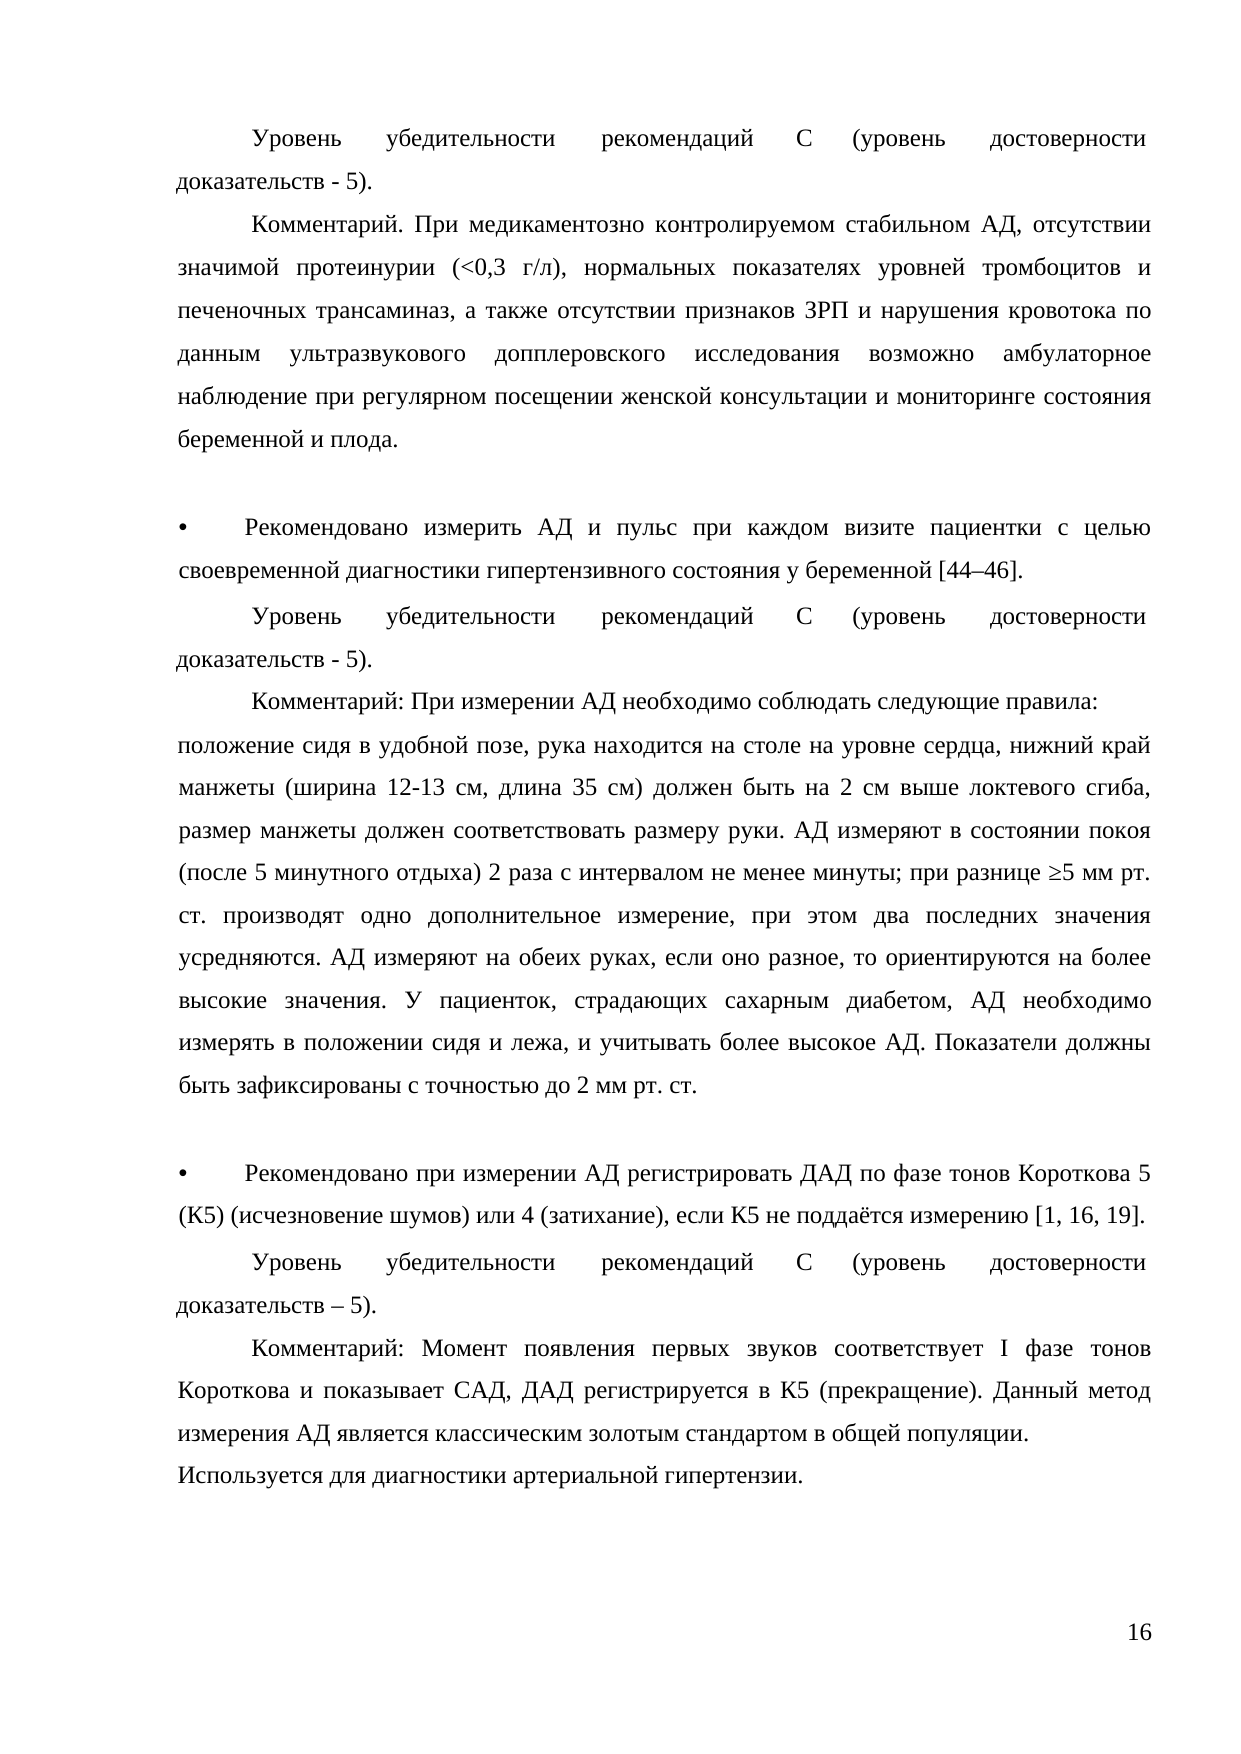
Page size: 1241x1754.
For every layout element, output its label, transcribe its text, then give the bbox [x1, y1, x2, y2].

text доказательств - 5). [176, 166, 1152, 195]
text Комментарий: Момент появления первых звуков соответствует I фазе тонов Короткова и показывает САД, ДАД регистрируется в К5 (прекращение). Данный метод измерения АД является классическим золотым стандартом в общей популяции. [177, 1333, 1152, 1447]
text доказательств - 5). [176, 644, 1152, 673]
text Уровень убедительности рекомендаций С (уровень достоверности [169, 123, 1152, 152]
text Комментарий: При измерении АД необходимо соблюдать следующие правила: [251, 688, 1152, 715]
list Рекомендовано измерить АД и пульс при каждом визите пациентки с целью своевременной диагностики гипертензивного состояния у беременной [44–46]. [178, 512, 1152, 584]
text положение сидя в удобной позе, рука находится на столе на уровне сердца, нижний край манжеты (ширина 12-13 см, длина 35 см) должен быть на 2 см выше локтевого сгиба, размер манжеты должен соответствовать размеру руки. АД измеряют в состоянии покоя (после 5 минутного отдыха) 2 раза с интервалом не менее минуты; при разнице ≥5 мм рт. ст. производят одно дополнительное измерение, при этом два последних значения усредняются. АД измеряют на обеих руках, если оно разное, то ориентируются на более высокие значения. У пациенток, страдающих сахарным диабетом, АД необходимо измерять в положении сидя и лежа, и учитывать более высокое АД. Показатели должны быть зафиксированы с точностью до 2 мм рт. ст. [177, 730, 1152, 1098]
text Уровень убедительности рекомендаций С (уровень достоверности [169, 1247, 1152, 1276]
list Рекомендовано при измерении АД регистрировать ДАД по фазе тонов Короткова 5 (К5) (исчезновение шумов) или 4 (затихание), если К5 не поддаётся измерению [1, 16, 19]. [178, 1158, 1152, 1229]
text Используется для диагностики артериальной гипертензии. [177, 1461, 1152, 1489]
text Комментарий. При медикаментозно контролируемом стабильном АД, отсутствии значимой протеинурии (<0,3 г/л), нормальных показателях уровней тромбоцитов и печеночных трансаминаз, а также отсутствии признаков ЗРП и нарушения кровотока по данным ультразвукового допплеровского исследования возможно амбулаторное наблюдение при регулярном посещении женской консультации и мониторинге состояния беременной и плода. [177, 209, 1152, 452]
text Уровень убедительности рекомендаций C (уровень достоверности [169, 601, 1152, 630]
text доказательств – 5). [176, 1290, 1152, 1319]
